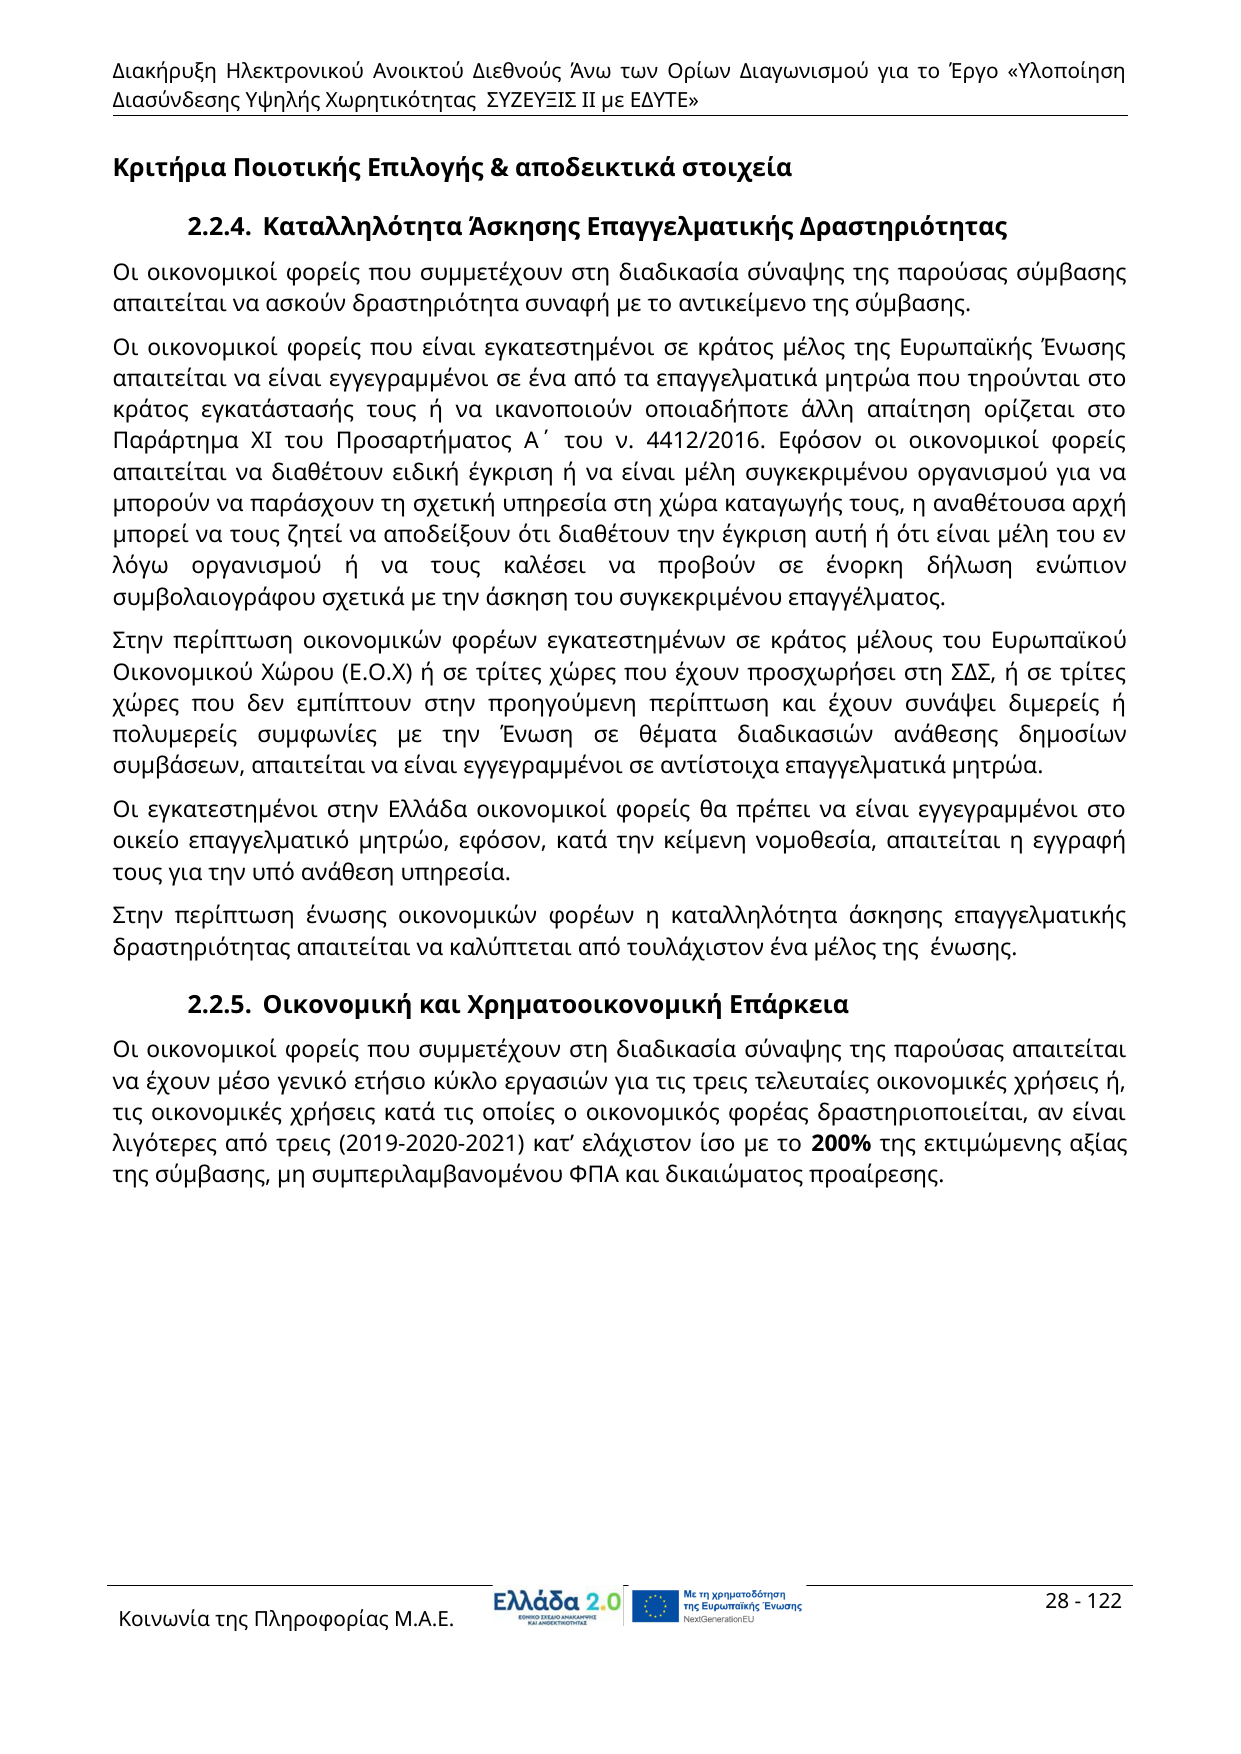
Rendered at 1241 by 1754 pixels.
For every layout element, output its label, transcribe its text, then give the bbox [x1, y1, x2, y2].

text Οι εγκατεστημένοι στην Ελλάδα οικονομικοί φορείς θα πρέπει να είναι εγγεγραμμένοι στο οικείο επαγγελματικό μητρώο, εφόσον, κατά την κείμενη νομοθεσία, απαιτείται η εγγραφή τους για την υπό ανάθεση υπηρεσία. [112, 793, 1128, 887]
text Οι οικονομικοί φορείς που συμμετέχουν στη διαδικασία σύναψης της παρούσας σύμβασης απαιτείται να ασκούν δραστηριότητα συναφή με το αντικείμενο της σύμβασης. [112, 256, 1128, 318]
picture [492, 1585, 807, 1626]
subtitle Οικονομική και Χρηματοοικονομική Επάρκεια [187, 987, 1128, 1021]
text Στην περίπτωση ένωσης οικονομικών φορέων η καταλληλότητα άσκησης επαγγελματικής δραστηριότητας απαιτείται να καλύπτεται από τουλάχιστον ένα μέλος της ένωσης. [112, 899, 1128, 962]
text Οι οικονομικοί φορείς που είναι εγκατεστημένοι σε κράτος μέλος της Ευρωπαϊκής Ένωσης απαιτείται να είναι εγγεγραμμένοι σε ένα από τα επαγγελματικά μητρώα που τηρούνται στο κράτος εγκατάστασής τους ή να ικανοποιούν οποιαδήποτε άλλη απαίτηση ορίζεται στο Παράρτημα XI του Προσαρτήματος Α΄ του ν. 4412/2016. Εφόσον οι οικονομικοί φορείς απαιτείται να διαθέτουν ειδική έγκριση ή να είναι μέλη συγκεκριμένου οργανισμού για να μπορούν να παράσχουν τη σχετική υπηρεσία στη χώρα καταγωγής τους, η αναθέτουσα αρχή μπορεί να τους ζητεί να αποδείξουν ότι διαθέτουν την έγκριση αυτή ή ότι είναι μέλη του εν λόγω οργανισμού ή να τους καλέσει να προβούν σε ένορκη δήλωση ενώπιον συμβολαιογράφου σχετικά με την άσκηση του συγκεκριμένου επαγγέλματος. [112, 331, 1128, 612]
subtitle Κριτήρια Ποιοτικής Επιλογής & αποδεικτικά στοιχεία [112, 150, 1128, 184]
subtitle Καταλληλότητα Άσκησης Επαγγελματικής Δραστηριότητας [187, 209, 1128, 243]
text Οι οικονομικοί φορείς που συμμετέχουν στη διαδικασία σύναψης της παρούσας απαιτείται να έχουν μέσο γενικό ετήσιο κύκλο εργασιών για τις τρεις τελευταίες οικονομικές χρήσεις ή, τις οικονομικές χρήσεις κατά τις οποίες ο οικονομικός φορέας δραστηριοποιείται, αν είναι λιγότερες από τρεις (2019-2020-2021) κατ’ ελάχιστον ίσο με το 200% της εκτιμώμενης αξίας της σύμβασης, μη συμπεριλαμβανομένου ΦΠΑ και δικαιώματος προαίρεσης. [112, 1033, 1128, 1190]
text Στην περίπτωση οικονομικών φορέων εγκατεστημένων σε κράτος μέλους του Ευρωπαϊκού Οικονομικού Χώρου (Ε.Ο.Χ) ή σε τρίτες χώρες που έχουν προσχωρήσει στη ΣΔΣ, ή σε τρίτες χώρες που δεν εμπίπτουν στην προηγούμενη περίπτωση και έχουν συνάψει διμερείς ή πολυμερείς συμφωνίες με την Ένωση σε θέματα διαδικασιών ανάθεσης δημοσίων συμβάσεων, απαιτείται να είναι εγγεγραμμένοι σε αντίστοιχα επαγγελματικά μητρώα. [112, 624, 1128, 781]
